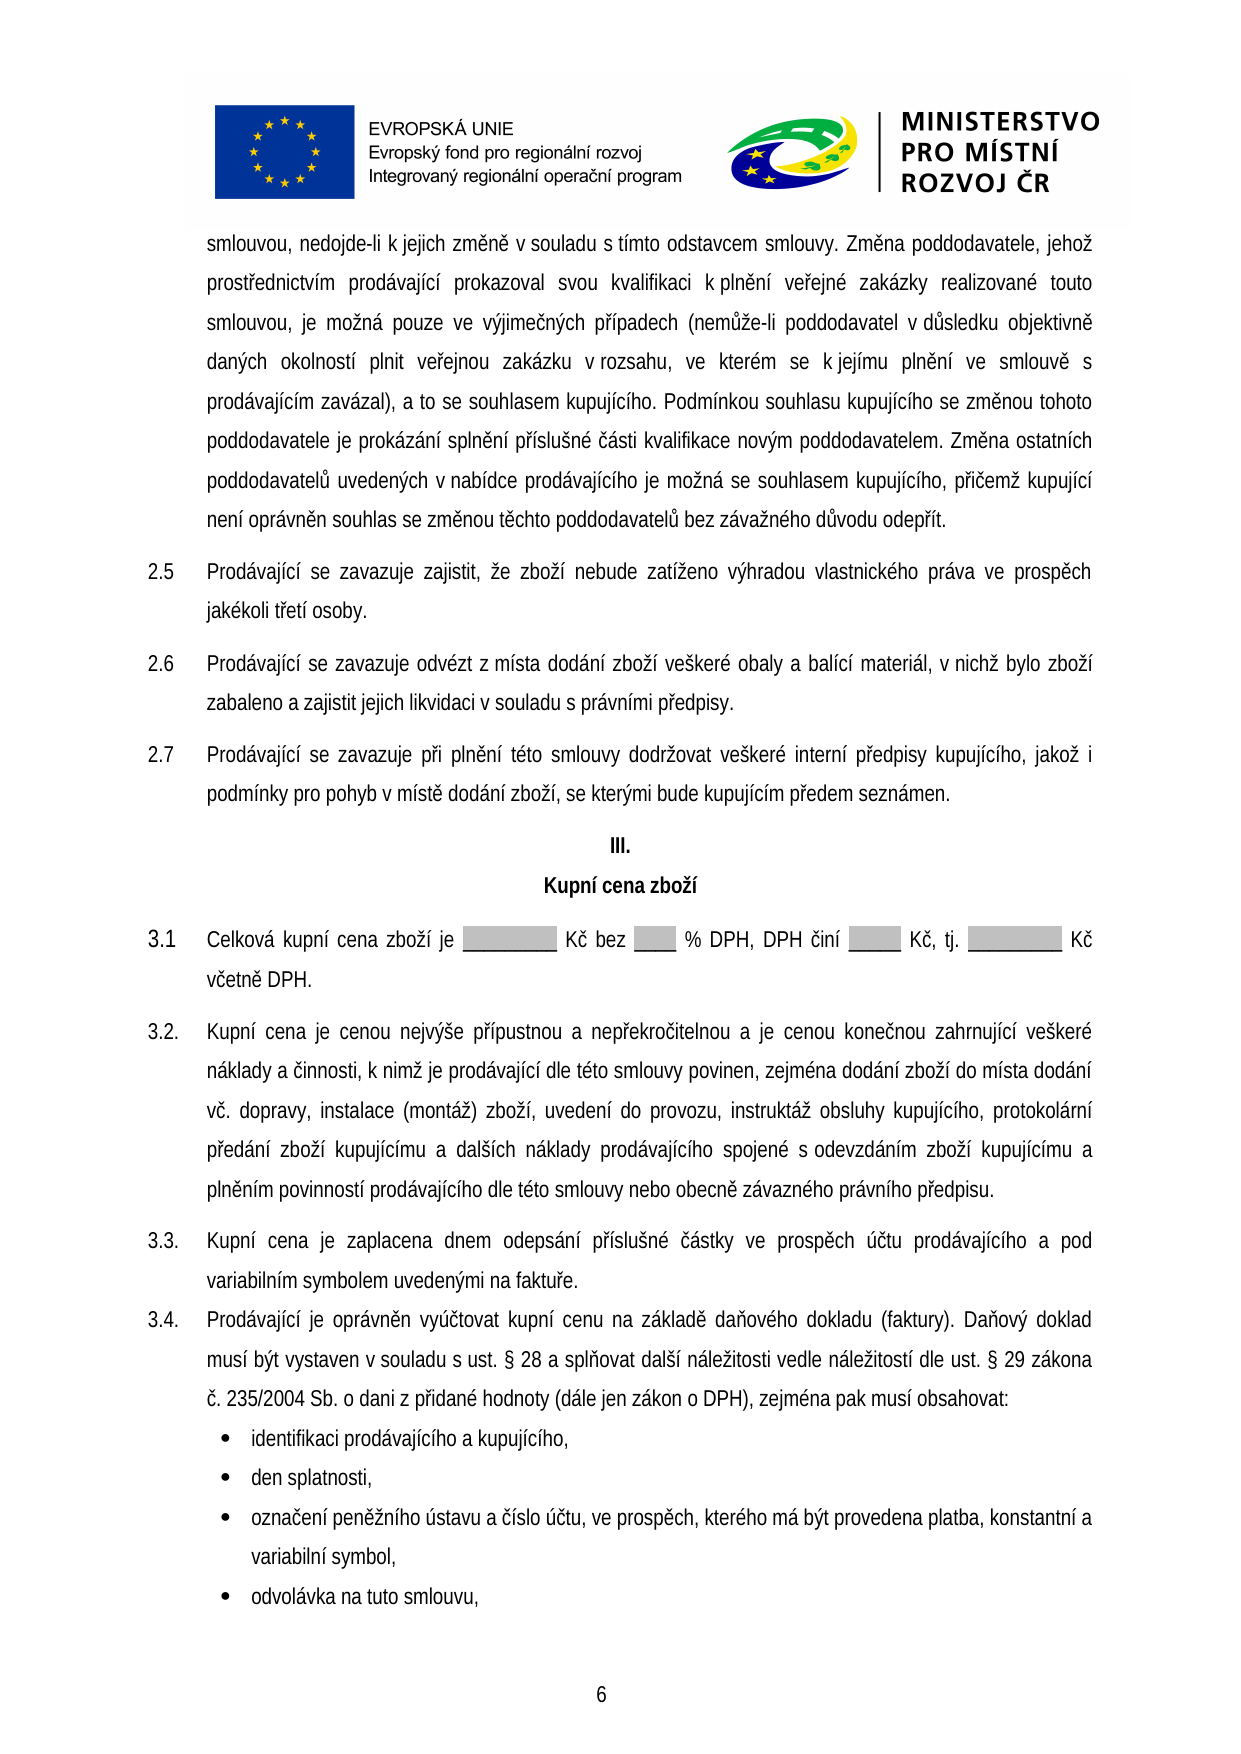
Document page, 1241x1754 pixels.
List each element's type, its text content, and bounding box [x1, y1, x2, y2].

text 3.2. Kupní cena je cenou nejvýše přípustnou a nepřekročitelnou a je cenou konečnou zahrnující veškeré náklady a činnosti, k nimž je prodávající dle této smlouvy povinen, zejména dodání zboží do místa dodání vč. dopravy, instalace (montáž) zboží, uvedení do provozu, instruktáž obsluhy kupujícího, protokolární předání zboží kupujícímu a dalších náklady prodávajícího spojené s odevzdáním zboží kupujícímu a plněním povinností prodávajícího dle této smlouvy nebo obecně závazného právního předpisu. [148, 1018, 1093, 1202]
list Celková kupní cena zboží je _________ Kč bez ____ % DPH, DPH činí _____ Kč, tj. _________ Kč včetně DPH. [148, 924, 1093, 992]
list odvolávka na tuto smlouvu, [221, 1583, 1093, 1609]
list identifikaci prodávajícího a kupujícího, [221, 1425, 1093, 1451]
list Prodávající se zavazuje při plnění této smlouvy dodržovat veškeré interní předpisy kupujícího, jakož i podmínky pro pohyb v místě dodání zboží, se kterými bude kupujícím předem seznámen. [148, 741, 1093, 807]
list označení peněžního ústavu a číslo účtu, ve prospěch, kterého má být provedena platba, konstantní a variabilní symbol, [221, 1504, 1093, 1570]
list Prodávající se zavazuje odvézt z místa dodání zboží veškeré obaly a balící materiál, v nichž bylo zboží zabaleno a zajistit jejich likvidaci v souladu s právními předpisy. [148, 649, 1093, 715]
list Prodávající je oprávněn vyúčtovat kupní cenu na základě daňového dokladu (faktury). Daňový doklad musí být vystaven v souladu s ust. § 28 a splňovat další náležitosti vedle náležitostí dle ust. § 29 zákona č. 235/2004 Sb. o dani z přidané hodnoty (dále jen zákon o DPH), zejména pak musí obsahovat: [148, 1306, 1093, 1412]
list III. [148, 832, 1093, 859]
list Kupní cena je zaplacena dnem odepsání příslušné částky ve prospěch účtu prodávajícího a pod variabilním symbolem uvedenými na faktuře. [148, 1227, 1093, 1293]
list den splatnosti, [221, 1464, 1093, 1491]
list Kupní cena zboží [148, 872, 1093, 898]
picture [184, 73, 1130, 230]
list Prodávající se zavazuje zajistit, že zboží nebude zatíženo výhradou vlastnického práva ve prospěch jakékoli třetí osoby. [148, 558, 1093, 624]
